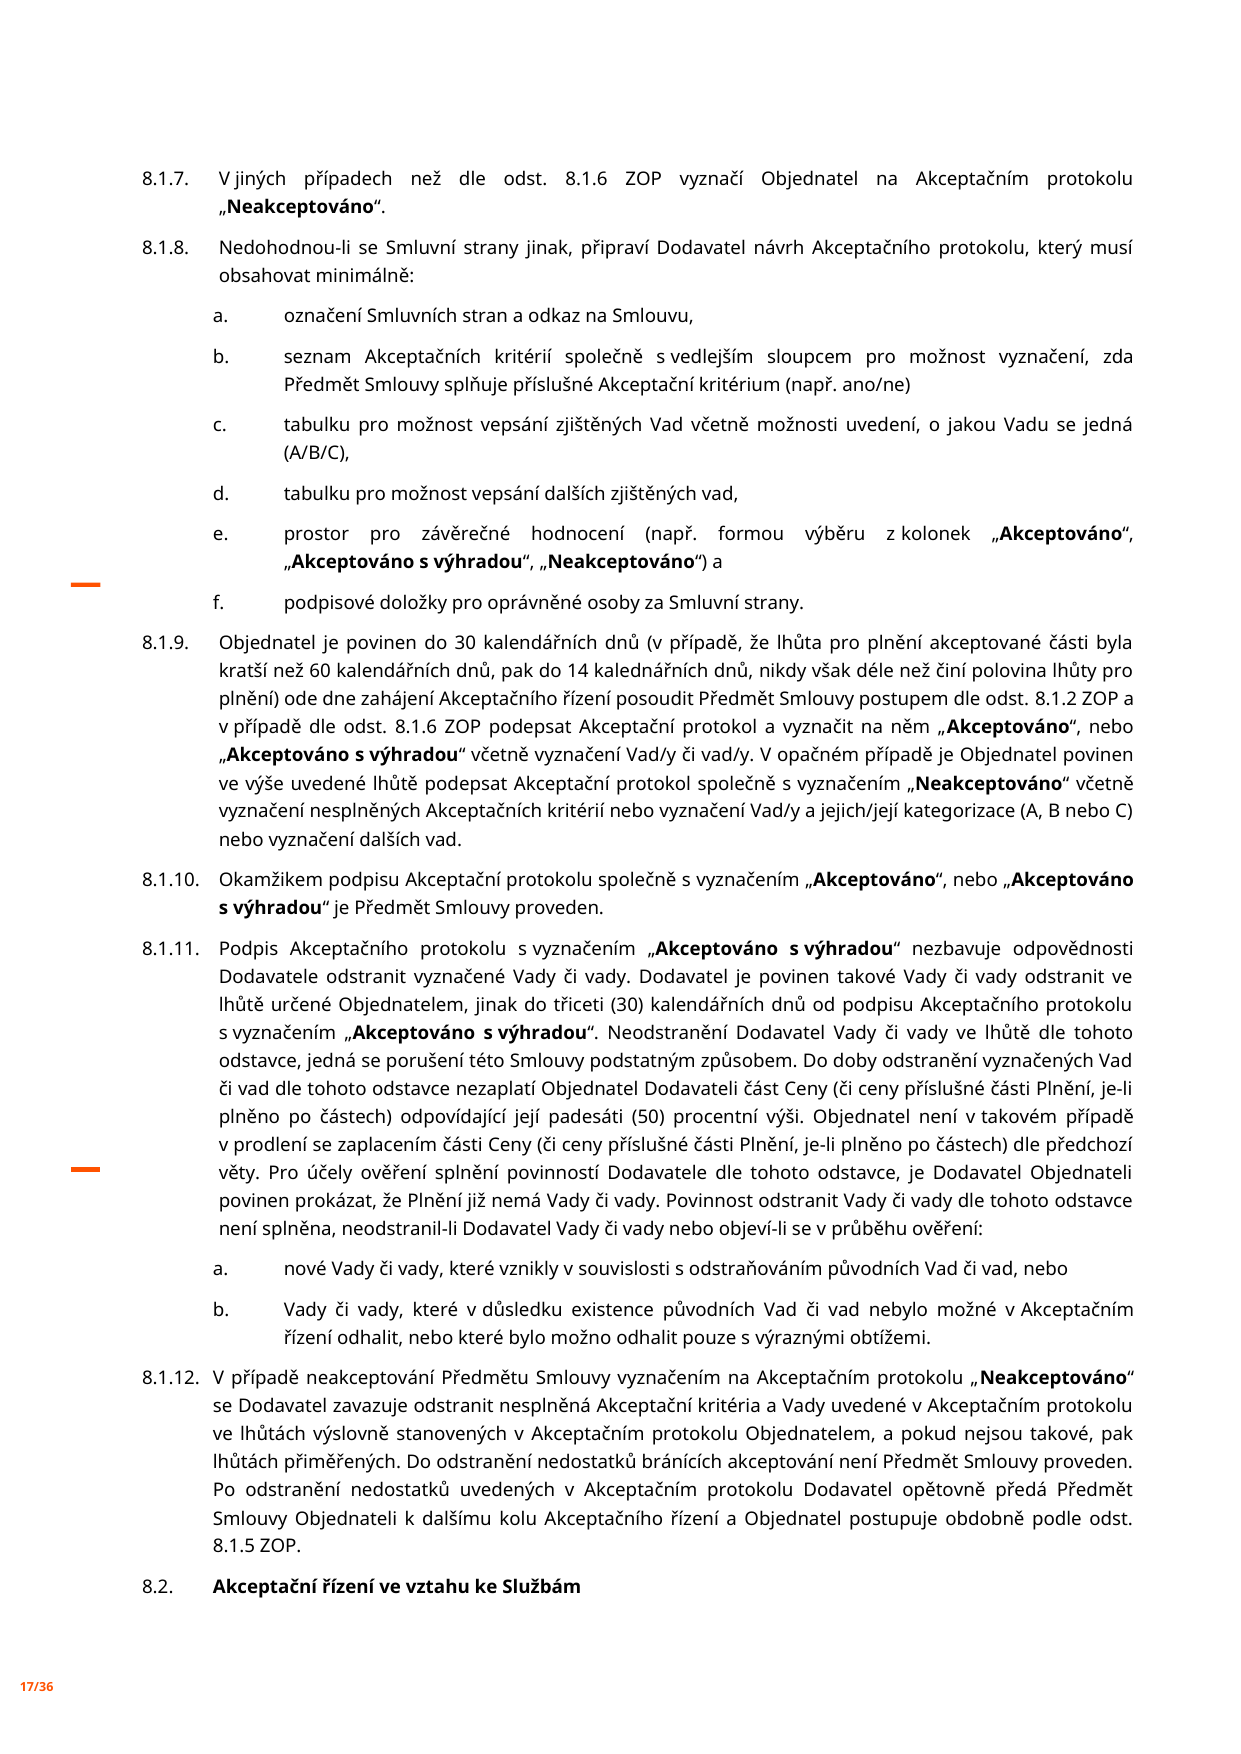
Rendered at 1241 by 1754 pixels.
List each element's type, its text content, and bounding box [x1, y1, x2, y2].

text tabulku pro možnost vepsání zjištěných Vad včetně možnosti uvedení, o jakou Vadu se jedná (A/B/C), [213, 412, 1134, 465]
text nové Vady či vady, které vznikly v souvislosti s odstraňováním původních Vad či vad, nebo [213, 1256, 1134, 1281]
text tabulku pro možnost vepsání dalších zjištěných vad, [213, 480, 1134, 506]
text Okamžikem podpisu Akceptační protokolu společně s vyznačením „Akceptováno“, nebo „Akceptováno s výhradou“ je Předmět Smlouvy proveden. [142, 866, 1134, 920]
text Podpis Akceptačního protokolu s vyznačením „Akceptováno s výhradou“ nezbavuje odpovědnosti Dodavatele odstranit vyznačené Vady či vady. Dodavatel je povinen takové Vady či vady odstranit ve lhůtě určené Objednatelem, jinak do třiceti (30) kalendářních dnů od podpisu Akceptačního protokolu s vyznačením „Akceptováno s výhradou“. Neodstranění Dodavatel Vady či vady ve lhůtě dle tohoto odstavce, jedná se porušení této Smlouvy podstatným způsobem. Do doby odstranění vyznačených Vad či vad dle tohoto odstavce nezaplatí Objednatel Dodavateli část Ceny (či ceny příslušné části Plnění, je-li plněno po částech) odpovídající její padesáti (50) procentní výši. Objednatel není v takovém případě v prodlení se zaplacením části Ceny (či ceny příslušné části Plnění, je-li plněno po částech) dle předchozí věty. Pro účely ověření splnění povinností Dodavatele dle tohoto odstavce, je Dodavatel Objednateli povinen prokázat, že Plnění již nemá Vady či vady. Povinnost odstranit Vady či vady dle tohoto odstavce není splněna, neodstranil-li Dodavatel Vady či vady nebo objeví-li se v průběhu ověření: [142, 935, 1134, 1241]
text V případě neakceptování Předmětu Smlouvy vyznačením na Akceptačním protokolu „Neakceptováno“ se Dodavatel zavazuje odstranit nesplněná Akceptační kritéria a Vady uvedené v Akceptačním protokolu ve lhůtách výslovně stanovených v Akceptačním protokolu Objednatelem, a pokud nejsou takové, pak lhůtách přiměřených. Do odstranění nedostatků bránících akceptování není Předmět Smlouvy proveden. Po odstranění nedostatků uvedených v Akceptačním protokolu Dodavatel opětovně předá Předmět Smlouvy Objednateli k dalšímu kolu Akceptačního řízení a Objednatel postupuje obdobně podle odst. 8.1.4 ZOP. [142, 1365, 1134, 1558]
text Nedohodnou-li se Smluvní strany jinak, připraví Dodavatel návrh Akceptačního protokolu, který musí obsahovat minimálně: [142, 234, 1134, 287]
text seznam Akceptačních kritérií společně s vedlejším sloupcem pro možnost vyznačení, zda Předmět Smlouvy splňuje příslušné Akceptační kritérium (např. ano/ne) [213, 343, 1134, 397]
text prostor pro závěrečné hodnocení (např. formou výběru z kolonek „Akceptováno“, „Akceptováno s výhradou“, „Neakceptováno“) a [213, 521, 1134, 574]
text označení Smluvních stran a odkaz na Smlouvu, [213, 302, 1134, 328]
text Akceptační řízení ve vztahu ke Službám [142, 1573, 1134, 1599]
text Objednatel je povinen do 30 kalendářních dnů (v případě, že lhůta pro plnění akceptované části byla kratší než 60 kalendářních dnů, pak do 14 kalednářních dnů, nikdy však déle než činí polovina lhůty pro plnění) ode dne zahájení Akceptačního řízení posoudit Předmět Smlouvy postupem dle odst. 8.1.1 ZOP a v případě dle odst. 8.1.5 ZOP podepsat Akceptační protokol a vyznačit na něm „Akceptováno“, nebo „Akceptováno s výhradou“ včetně vyznačení Vad/y či vad/y. V opačném případě je Objednatel povinen ve výše uvedené lhůtě podepsat Akceptační protokol společně s vyznačením „Neakceptováno“ včetně vyznačení nesplněných Akceptačních kritérií nebo vyznačení Vad/y a jejich/její kategorizace (A, B nebo C) nebo vyznačení dalších vad. [142, 630, 1134, 851]
text podpisové doložky pro oprávněné osoby za Smluvní strany. [213, 589, 1134, 615]
text Vady či vady, které v důsledku existence původních Vad či vad nebylo možné v Akceptačním řízení odhalit, nebo které bylo možno odhalit pouze s výraznými obtížemi. [213, 1296, 1134, 1350]
text V jiných případech než dle odst. 8.1.5 ZOP vyznačí Objednatel na Akceptačním protokolu „Neakceptováno“. [142, 165, 1134, 219]
